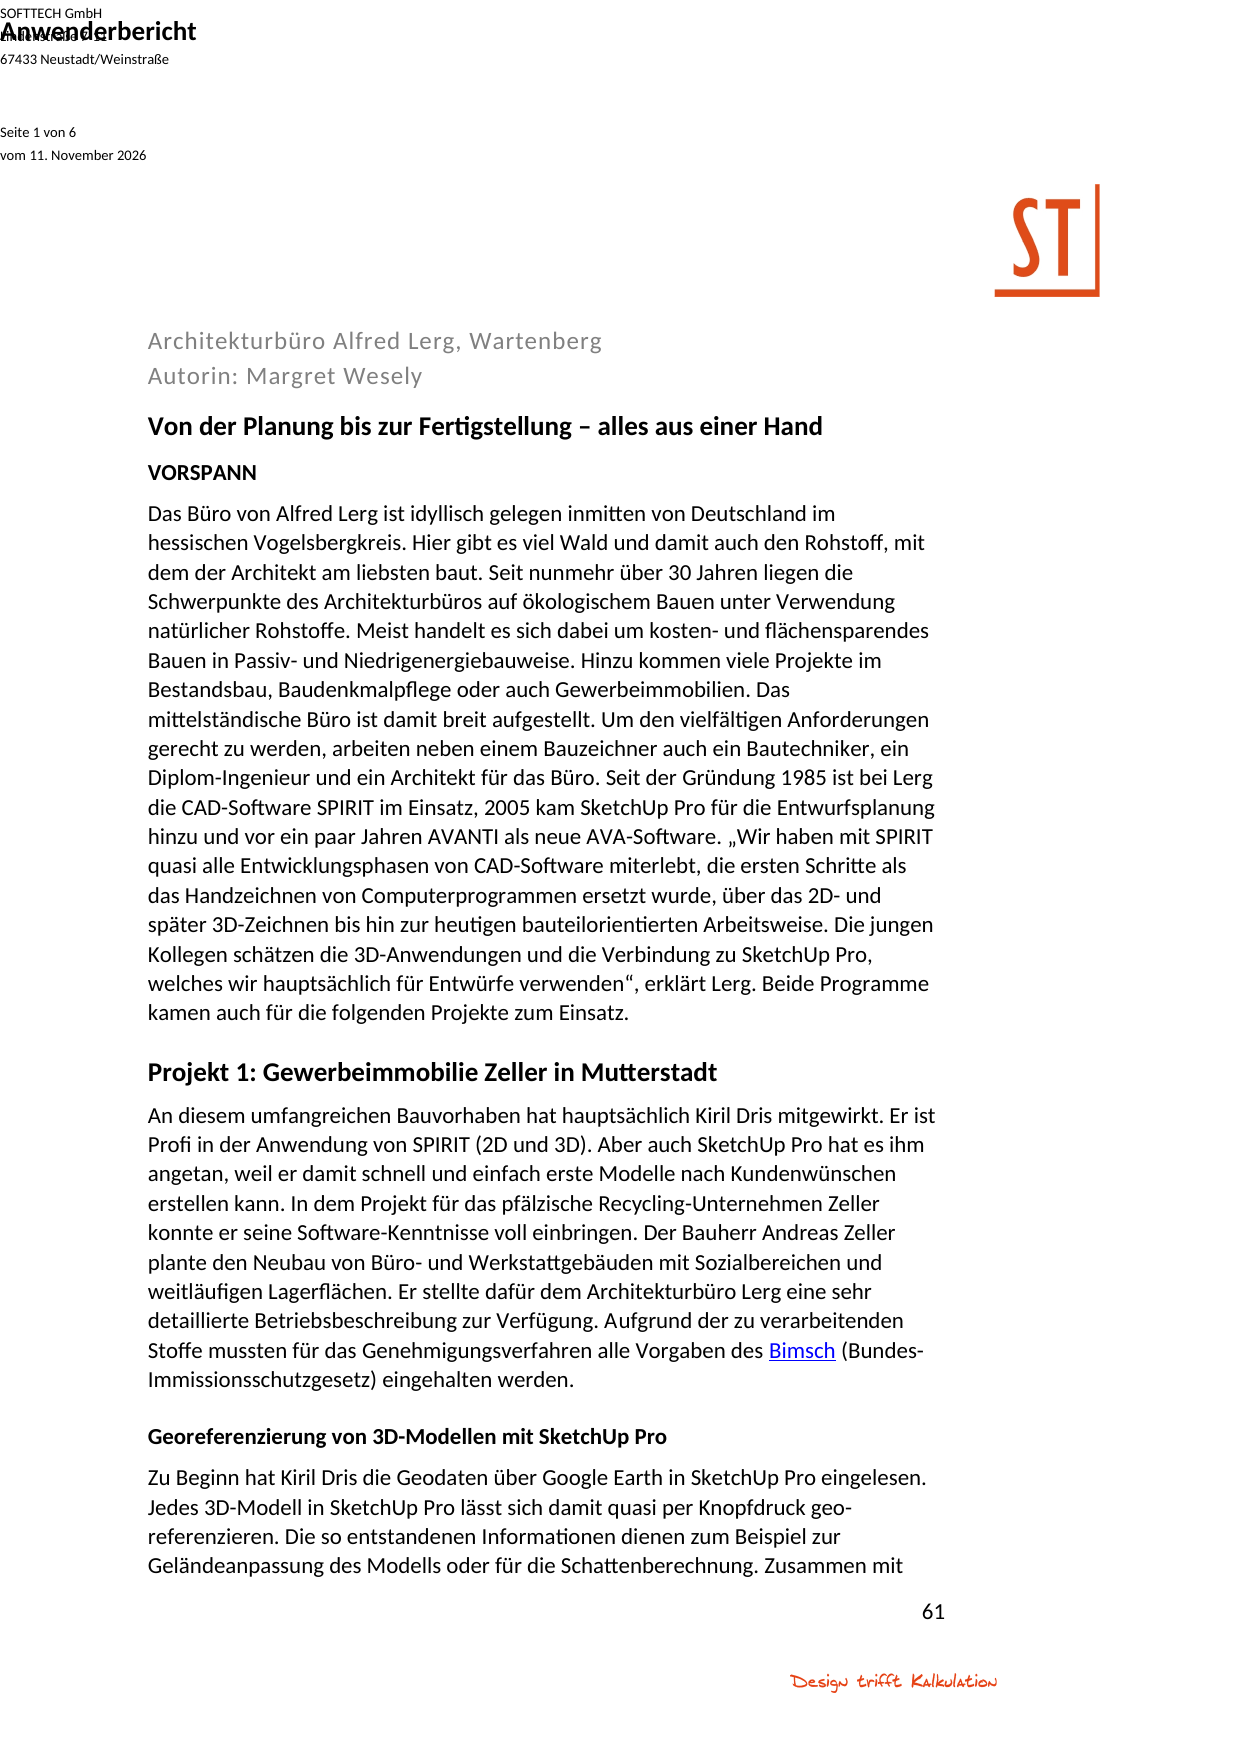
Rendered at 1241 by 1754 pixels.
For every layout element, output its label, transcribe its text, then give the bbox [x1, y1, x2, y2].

subtitle VORSPANN [148, 455, 939, 487]
text An diesem umfangreichen Bauvorhaben hat hauptsächlich Kiril Dris mitgewirkt. Er ist Profi in der Anwendung von SPIRIT (2D und 3D). Aber auch SketchUp Pro hat es ihm angetan, weil er damit schnell und einfach erste Modelle nach Kundenwünschen erstellen kann. In dem Projekt für das pfälzische Recycling-Unternehmen Zeller konnte er seine Software-Kenntnisse voll einbringen. Der Bauherr Andreas Zeller plante den Neubau von Büro- und Werkstattgebäuden mit Sozialbereichen und weitläufigen Lagerflächen. Er stellte dafür dem Architekturbüro Lerg eine sehr detaillierte Betriebsbeschreibung zur Verfügung. Aufgrund der zu verarbeitenden Stoffe mussten für das Genehmigungsverfahren alle Vorgaben des Bimsch (Bundes-Immissionsschutzgesetz) eingehalten werden. [148, 1101, 939, 1393]
picture [790, 1673, 997, 1693]
subtitle Georeferenzierung von 3D-Modellen mit SketchUp Pro [148, 1419, 939, 1451]
text Das Büro von Alfred Lerg ist idyllisch gelegen inmitten von Deutschland im hessischen Vogelsbergkreis. Hier gibt es viel Wald und damit auch den Rohstoff, mit dem der Architekt am liebsten baut. Seit nunmehr über 30 Jahren liegen die Schwerpunkte des Architekturbüros auf ökologischem Bauen unter Verwendung natürlicher Rohstoffe. Meist handelt es sich dabei um kosten- und flächensparendes Bauen in Passiv- und Niedrigenergiebauweise. Hinzu kommen viele Projekte im Bestandsbau, Baudenkmalpflege oder auch Gewerbeimmobilien. Das mittelständische Büro ist damit breit aufgestellt. Um den vielfältigen Anforderungen gerecht zu werden, arbeiten neben einem Bauzeichner auch ein Bautechniker, ein Diplom-Ingenieur und ein Architekt für das Büro. Seit der Gründung 1985 ist bei Lerg die CAD-Software SPIRIT im Einsatz, 2005 kam SketchUp Pro für die Entwurfsplanung hinzu und vor ein paar Jahren AVANTI als neue AVA-Software. „Wir haben mit SPIRIT quasi alle Entwicklungsphasen von CAD-Software miterlebt, die ersten Schritte als das Handzeichnen von Computerprogrammen ersetzt wurde, über das 2D- und später 3D-Zeichnen bis hin zur heutigen bauteilorientierten Arbeitsweise. Die jungen Kollegen schätzen die 3D-Anwendungen und die Verbindung zu SketchUp Pro, welches wir hauptsächlich für Entwürfe verwenden“, erklärt Lerg. Beide Programme kamen auch für die folgenden Projekte zum Einsatz. [148, 499, 939, 1026]
text Architekturbüro Alfred Lerg, Wartenberg Autorin: Margret Wesely [148, 325, 974, 390]
picture [994, 184, 1100, 297]
subtitle Von der Planung bis zur Fertigstellung – alles aus einer Hand [148, 407, 939, 443]
subtitle Projekt 1: Gewerbeimmobilie Zeller in Mutterstadt [148, 1053, 939, 1088]
